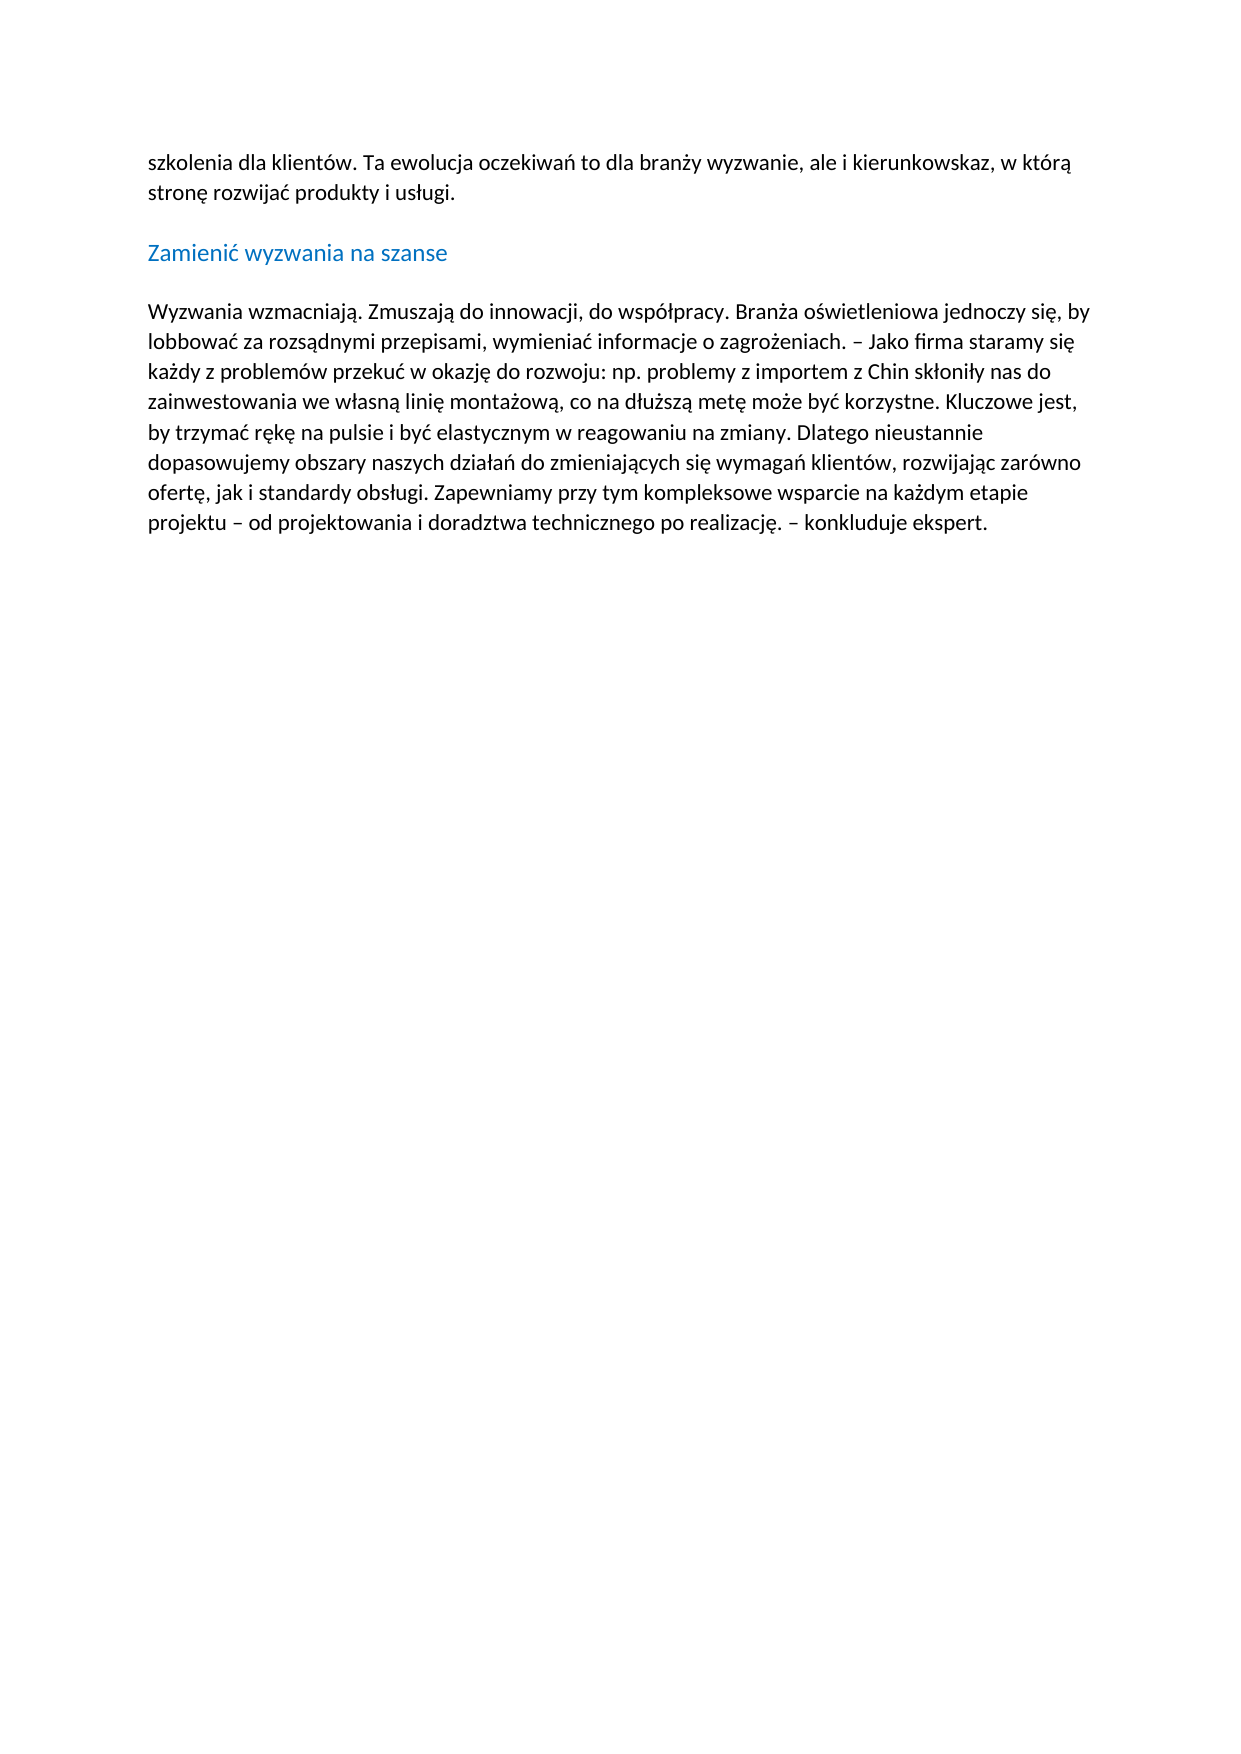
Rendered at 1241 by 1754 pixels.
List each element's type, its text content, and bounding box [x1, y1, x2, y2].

subtitle Zamienić wyzwania na szanse [148, 237, 1093, 268]
text Wyzwania wzmacniają. Zmuszają do innowacji, do współpracy. Branża oświetleniowa jednoczy się, by lobbować za rozsądnymi przepisami, wymieniać informacje o zagrożeniach. – Jako firma staramy się każdy z problemów przekuć w okazję do rozwoju: np. problemy z importem z Chin skłoniły nas do zainwestowania we własną linię montażową, co na dłuższą metę może być korzystne. Kluczowe jest, by trzymać rękę na pulsie i być elastycznym w reagowaniu na zmiany. Dlatego nieustannie dopasowujemy obszary naszych działań do zmieniających się wymagań klientów, rozwijając zarówno ofertę, jak i standardy obsługi. Zapewniamy przy tym kompleksowe wsparcie na każdym etapie projektu – od projektowania i doradztwa technicznego po realizację. – konkluduje ekspert. [148, 297, 1093, 536]
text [148, 148, 1093, 206]
